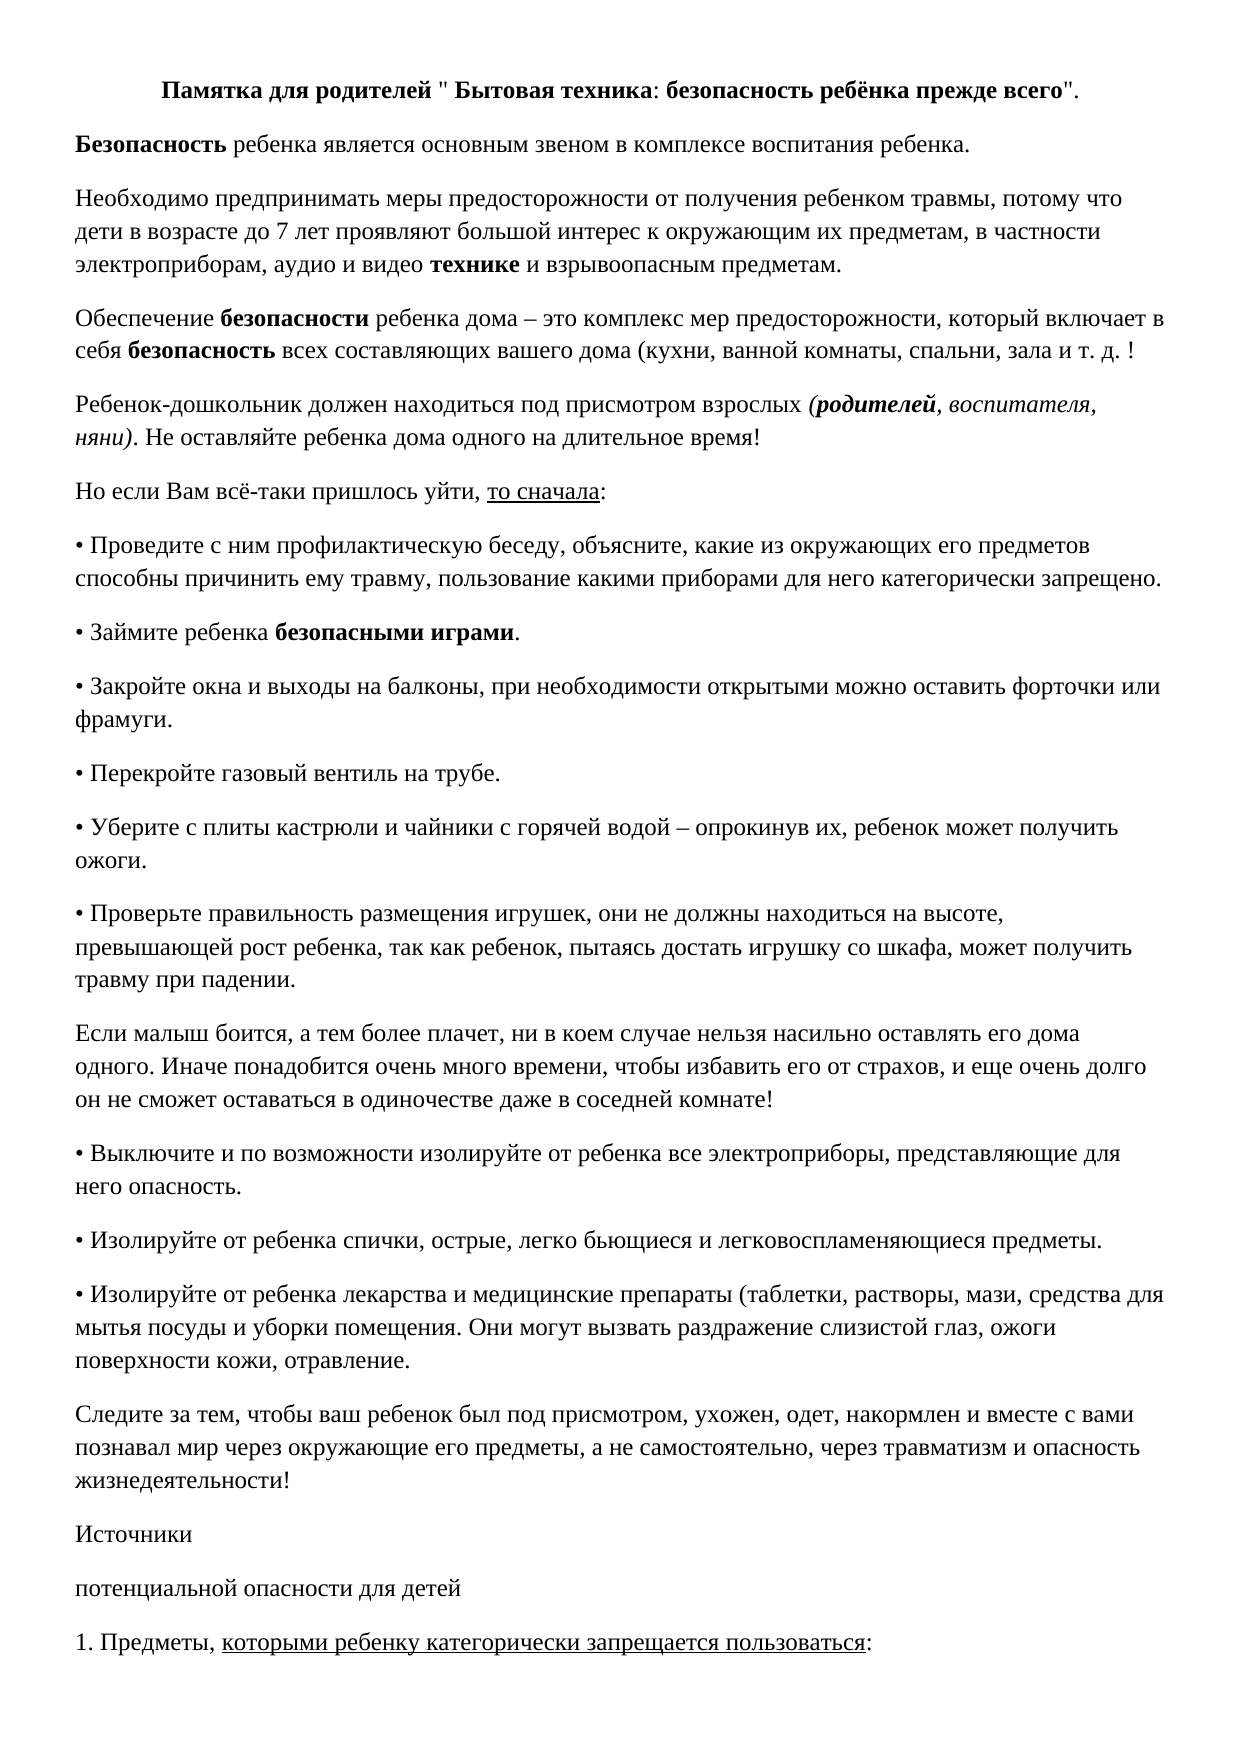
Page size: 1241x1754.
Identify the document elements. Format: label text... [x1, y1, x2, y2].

text Необходимо предпринимать меры предосторожности от получения ребенком травмы, потому что дети в возрасте до 7 лет проявляют большой интерес к окружающим их предметам, в частности электроприборам, аудио и видео технике и взрывоопасным предметам. [75, 183, 1165, 277]
text • Проведите с ним профилактическую беседу, объясните, какие из окружающих его предметов способны причинить ему травму, пользование какими приборами для него категорически запрещено. [75, 530, 1165, 592]
text Но если Вам всё-таки пришлось уйти, то сначала: [75, 476, 1165, 505]
text • Займите ребенка безопасными играми. [75, 617, 1165, 646]
text Безопасность ребенка является основным звеном в комплексе воспитания ребенка. [75, 129, 1165, 158]
text • Изолируйте от ребенка лекарства и медицинские препараты (таблетки, растворы, мази, средства для мытья посуды и уборки помещения. Они могут вызвать раздражение слизистой глаз, ожоги поверхности кожи, отравление. [75, 1279, 1165, 1374]
text • Перекройте газовый вентиль на трубе. [75, 758, 1165, 787]
text Следите за тем, чтобы ваш ребенок был под присмотром, ухожен, одет, накормлен и вместе с вами познавал мир через окружающие его предметы, а не самостоятельно, через травматизм и опасность жизнедеятельности! [75, 1399, 1165, 1494]
text Ребенок-дошкольник должен находиться под присмотром взрослых (родителей, воспитателя, няни). Не оставляйте ребенка дома одного на длительное время! [75, 389, 1165, 451]
text • Проверьте правильность размещения игрушек, они не должны находиться на высоте, превышающей рост ребенка, так как ребенок, пытаясь достать игрушку со шкафа, может получить травму при падении. [75, 898, 1165, 993]
text Источники [75, 1519, 1165, 1548]
text потенциальной опасности для детей [75, 1573, 1165, 1601]
text • Уберите с плиты кастрюли и чайники с горячей водой – опрокинув их, ребенок может получить ожоги. [75, 812, 1165, 873]
text • Закройте окна и выходы на балконы, при необходимости открытыми можно оставить форточки или фрамуги. [75, 671, 1165, 733]
text Если малыш боится, а тем более плачет, ни в коем случае нельзя насильно оставлять его дома одного. Иначе понадобится очень много времени, чтобы избавить его от страхов, и еще очень долго он не сможет оставаться в одиночестве даже в соседней комнате! [75, 1018, 1165, 1113]
text • Выключите и по возможности изолируйте от ребенка все электроприборы, представляющие для него опасность. [75, 1138, 1165, 1200]
text 1. Предметы, которыми ребенку категорически запрещается пользоваться: [75, 1627, 1165, 1655]
text • Изолируйте от ребенка спички, острые, легко бьющиеся и легковоспламеняющиеся предметы. [75, 1225, 1165, 1254]
text Памятка для родителей " Бытовая техника: безопасность ребёнка прежде всего". [75, 75, 1165, 104]
text Обеспечение безопасности ребенка дома – это комплекс мер предосторожности, который включает в себя безопасность всех составляющих вашего дома (кухни, ванной комнаты, спальни, зала и т. д. ! [75, 303, 1165, 364]
